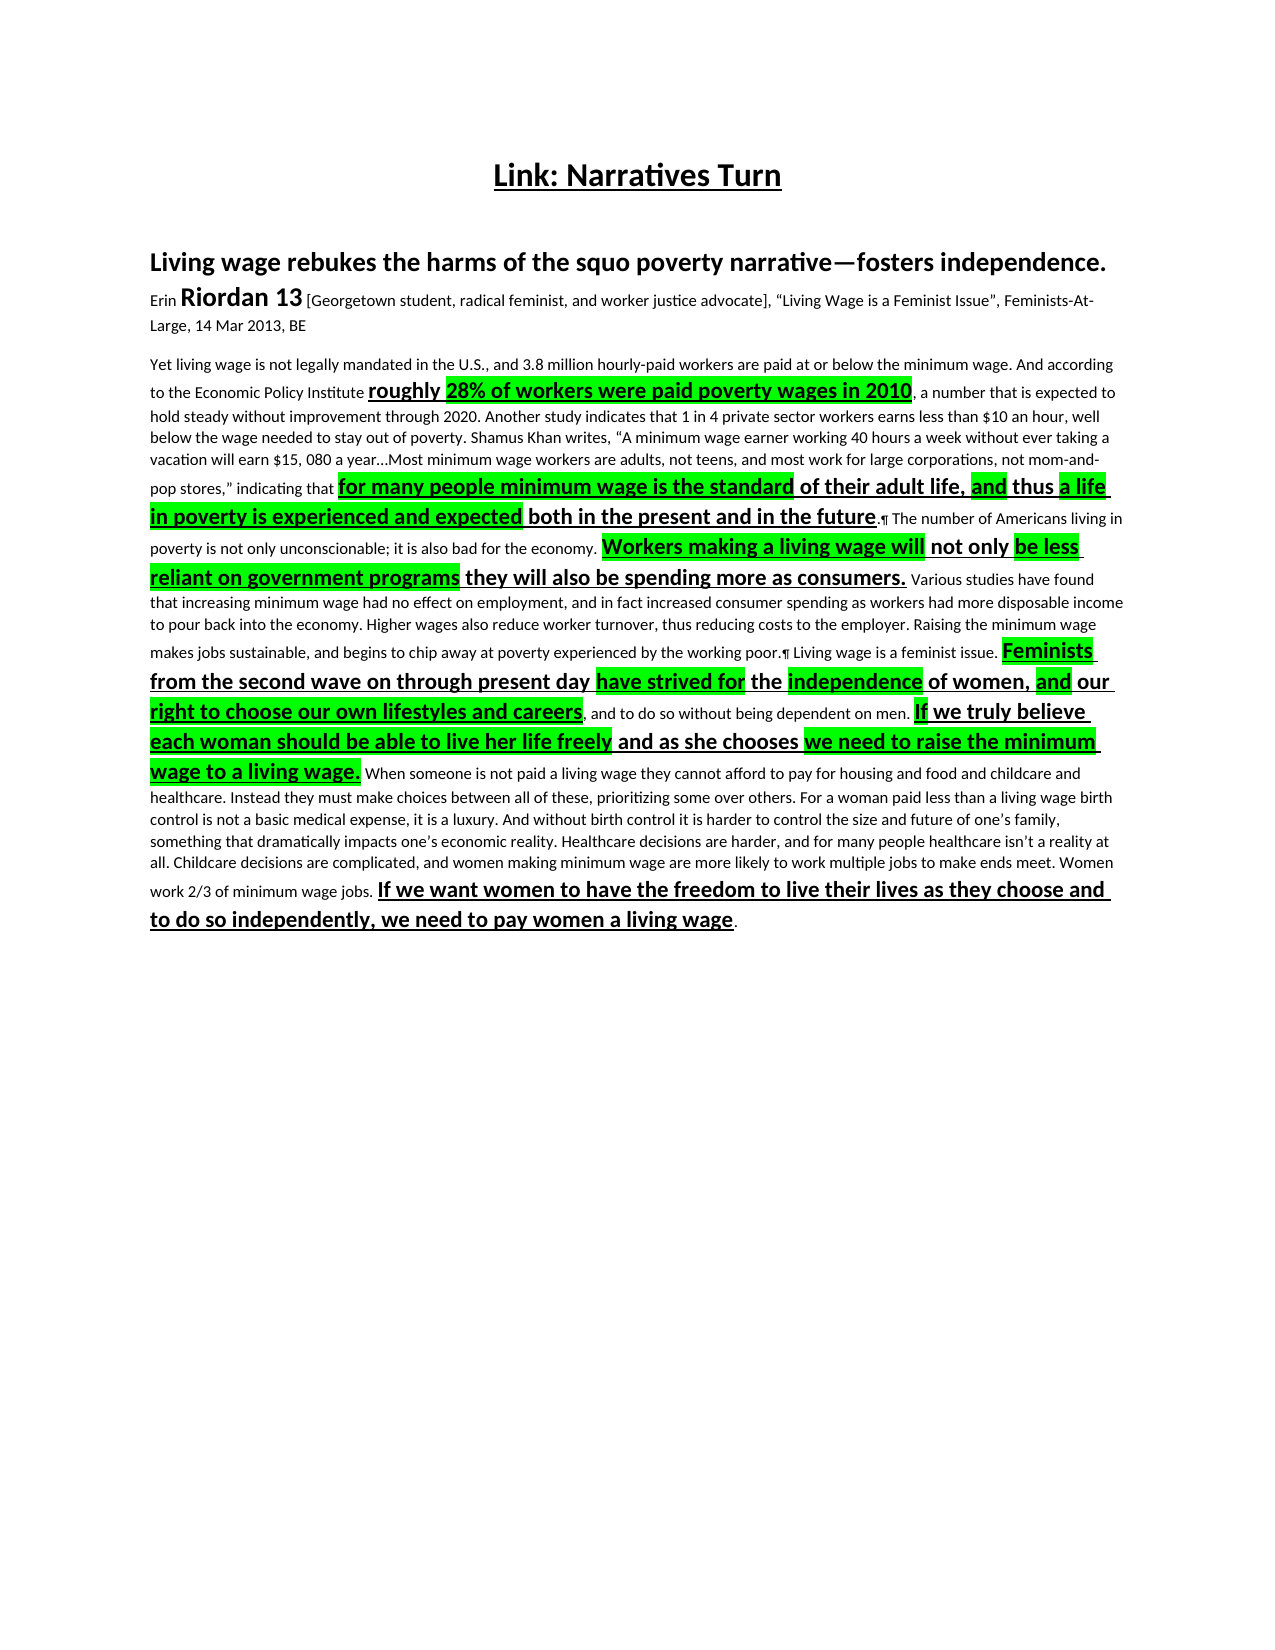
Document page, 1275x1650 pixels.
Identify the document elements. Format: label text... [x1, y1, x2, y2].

subtitle Living wage rebukes the harms of the squo poverty narrative—fosters independence. [150, 245, 1125, 278]
text Yet living wage is not legally mandated in the U.S., and 3.8 million hourly-paid workers are paid at or below the minimum wage. And according to the Economic Policy Institute roughly 28% of workers were paid poverty wages in 2010, a number that is expected to hold steady without improvement through 2020. Another study indicates that 1 in 4 private sector workers earns less than $10 an hour, well below the wage needed to stay out of poverty. Shamus Khan writes, “A minimum wage earner working 40 hours a week without ever taking a vacation will earn $15, 080 a year…Most minimum wage workers are adults, not teens, and most work for large corporations, not mom-and-pop stores,” indicating that for many people minimum wage is the standard of their adult life, and thus a life in poverty is experienced and expected both in the present and in the future.¶ The number of Americans living in poverty is not only unconscionable; it is also bad for the economy. Workers making a living wage will not only be less reliant on government programs they will also be spending more as consumers. Various studies have found that increasing minimum wage had no effect on employment, and in fact increased consumer spending as workers had more disposable income to pour back into the economy. Higher wages also reduce worker turnover, thus reducing costs to the employer. Raising the minimum wage makes jobs sustainable, and begins to chip away at poverty experienced by the working poor.¶ Living wage is a feminist issue. Feminists from the second wave on through present day have strived for the independence of women, and our right to choose our own lifestyles and careers, and to do so without being dependent on men. If we truly believe each woman should be able to live her life freely and as she chooses we need to raise the minimum wage to a living wage. When someone is not paid a living wage they cannot afford to pay for housing and food and childcare and healthcare. Instead they must make choices between all of these, prioritizing some over others. For a woman paid less than a living wage birth control is not a basic medical expense, it is a luxury. And without birth control it is harder to control the size and future of one’s family, something that dramatically impacts one’s economic reality. Healthcare decisions are harder, and for many people healthcare isn’t a reality at all. Childcare decisions are complicated, and women making minimum wage are more likely to work multiple jobs to make ends meet. Women work 2/3 of minimum wage jobs. If we want women to have the freedom to live their lives as they choose and to do so independently, we need to pay women a living wage. [150, 354, 1125, 933]
subtitle Link: Narratives Turn [150, 154, 1125, 195]
text Erin Riordan 13 [Georgetown student, radical feminist, and worker justice advocate], “Living Wage is a Feminist Issue”, Feminists-At-Large, 14 Mar 2013, BE [150, 281, 1125, 336]
